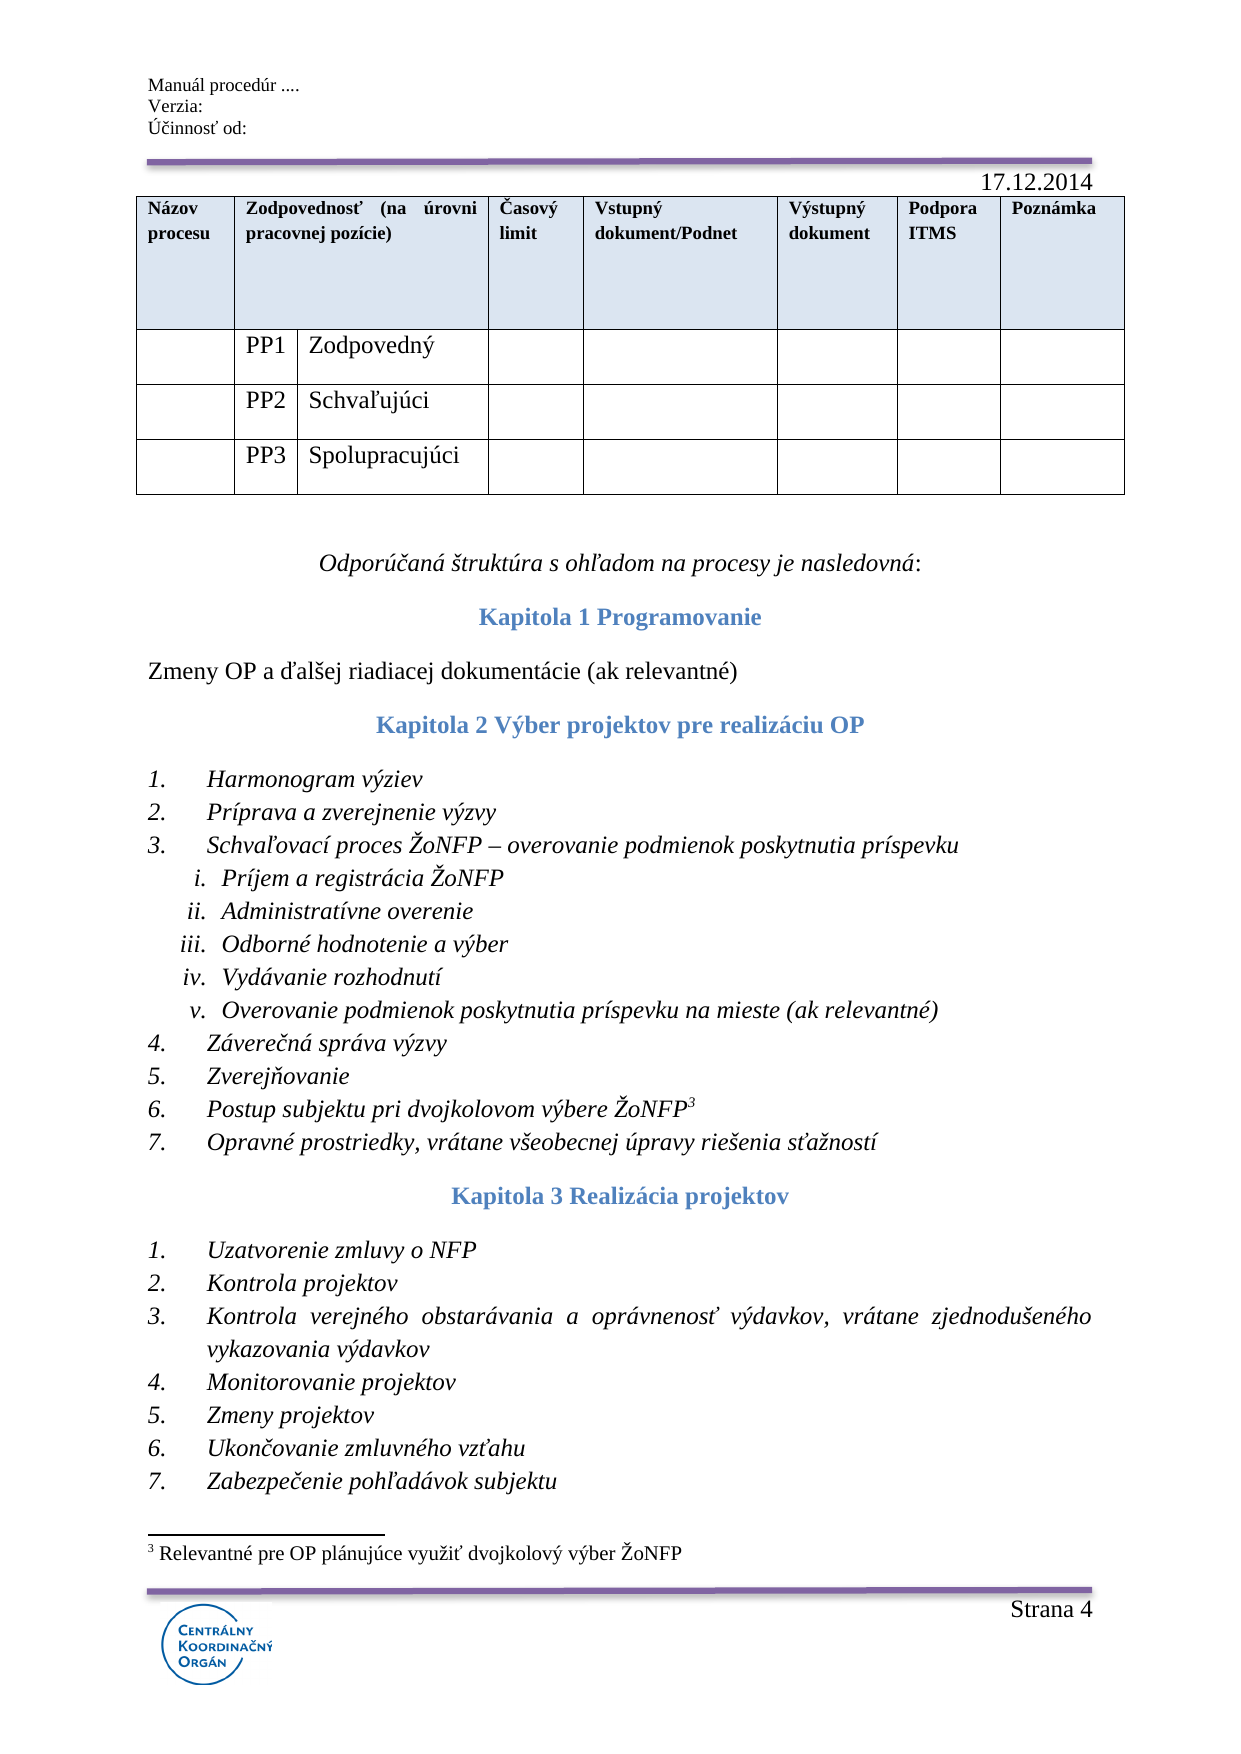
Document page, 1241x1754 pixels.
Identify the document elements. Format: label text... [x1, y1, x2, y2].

table_cell [489, 330, 583, 384]
table_cell [1001, 440, 1124, 493]
list Vydávanie rozhodnutí [207, 962, 1093, 991]
table_cell PP2 [235, 385, 297, 439]
list Zabezpečenie pohľadávok subjektu [148, 1466, 1093, 1495]
table_cell Spolupracujúci [298, 440, 488, 493]
table_header Zodpovednosť (na úrovni pracovnej pozície) [235, 197, 488, 329]
list Postup subjektu pri dvojkolovom výbere ŽoNFP [148, 1094, 1093, 1123]
text Kapitola 2 Výber projektov pre realizáciu OP [148, 710, 1093, 739]
table_header Vstupný dokument/Podnet [584, 197, 777, 329]
table_cell [137, 440, 234, 493]
table_cell [898, 330, 1000, 384]
table_header Názov procesu [137, 197, 234, 329]
list Kontrola projektov [148, 1268, 1093, 1297]
list Administratívne overenie [207, 896, 1093, 925]
table_cell [898, 385, 1000, 439]
text Kapitola 3 Realizácia projektov [148, 1181, 1093, 1210]
list Zverejňovanie [148, 1061, 1093, 1090]
table_cell [584, 385, 777, 439]
table_cell PP1 [235, 330, 297, 384]
list Zmeny projektov [148, 1400, 1093, 1429]
list Príjem a registrácia ŽoNFP [207, 863, 1093, 892]
table_cell [489, 440, 583, 493]
table_header Výstupný dokument [778, 197, 897, 329]
list Uzatvorenie zmluvy o NFP [148, 1235, 1093, 1263]
list Monitorovanie projektov [148, 1367, 1093, 1396]
table_header Poznámka [1001, 197, 1124, 329]
table_cell [1001, 330, 1124, 384]
list Záverečná správa výzvy [148, 1028, 1093, 1057]
table_cell [489, 385, 583, 439]
list Príprava a zverejnenie výzvy [148, 797, 1093, 826]
list Schvaľovací proces ŽoNFP – overovanie podmienok poskytnutia príspevku [148, 830, 1093, 859]
list Ukončovanie zmluvného vzťahu [148, 1433, 1093, 1462]
table_cell [584, 330, 777, 384]
text Odporúčaná štruktúra s ohľadom na procesy je nasledovná: [148, 548, 1093, 577]
list Kontrola verejného obstarávania a oprávnenosť výdavkov, vrátane zjednodušeného vykazovania výdavkov [148, 1301, 1093, 1363]
table_header Podpora ITMS [898, 197, 1000, 329]
list Odborné hodnotenie a výber [207, 929, 1093, 958]
list Harmonogram výziev [148, 764, 1093, 793]
table_cell [1001, 385, 1124, 439]
text Kapitola 1 Programovanie [148, 602, 1093, 631]
table_header Časový limit [489, 197, 583, 329]
list Overovanie podmienok poskytnutia príspevku na mieste (ak relevantné) [207, 995, 1093, 1024]
text Zmeny OP a ďalšej riadiacej dokumentácie (ak relevantné) [148, 656, 1093, 685]
table_cell [137, 330, 234, 384]
table_cell [778, 385, 897, 439]
table_cell PP3 [235, 440, 297, 493]
table_cell [898, 440, 1000, 493]
table_cell [584, 440, 777, 493]
list Opravné prostriedky, vrátane všeobecnej úpravy riešenia sťažností [148, 1127, 1093, 1156]
table_cell [137, 385, 234, 439]
picture [159, 1602, 272, 1684]
table_cell [778, 440, 897, 493]
table_cell Zodpovedný [298, 330, 488, 384]
table_cell Schvaľujúci [298, 385, 488, 439]
table_cell [778, 330, 897, 384]
